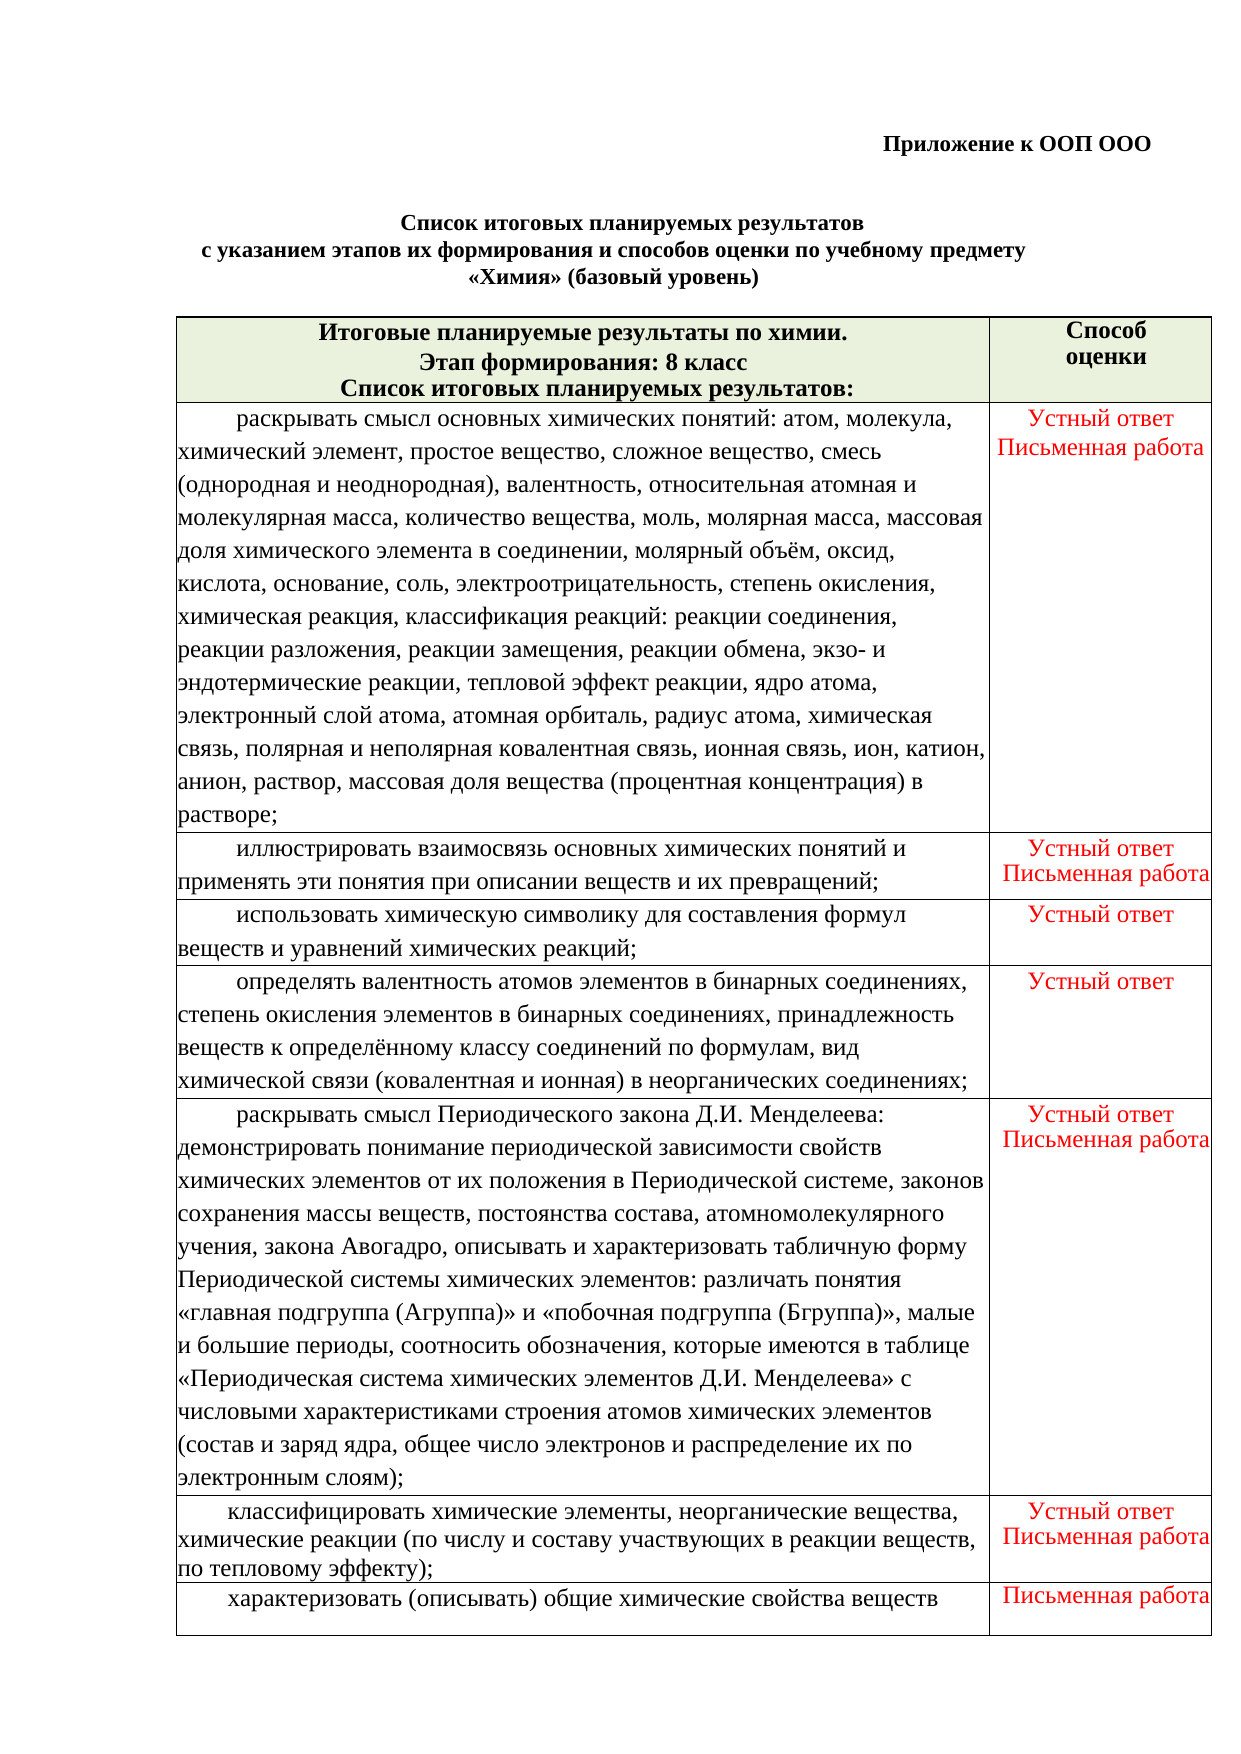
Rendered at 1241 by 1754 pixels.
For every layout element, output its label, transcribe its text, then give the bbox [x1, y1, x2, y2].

table_cell Устный ответ [990, 966, 1211, 1098]
table_cell Устный ответ Письменная работа [990, 403, 1211, 832]
table_cell Устный ответ [990, 900, 1211, 965]
table_cell использовать химическую символику для составления формул веществ и уравнений химических реакций; [177, 900, 989, 965]
table_cell Устный ответ Письменная работа [990, 1496, 1211, 1582]
table_header Итоговые планируемые результаты по химии. Этап формирования: 8 класс Список итоговых планируемых результатов: [177, 318, 989, 402]
table_cell Письменная работа [990, 1583, 1211, 1635]
table_cell раскрывать смысл основных химических понятий: атом, молекула, химический элемент, простое вещество, сложное вещество, смесь (однородная и неоднородная), валентность, относительная атомная и молекулярная масса, количество вещества, моль, молярная масса, массовая доля химического элемента в соединении, молярный объём, оксид, кислота, основание, соль, электроотрицательность, степень окисления, химическая реакция, классификация реакций: реакции соединения, реакции разложения, реакции замещения, реакции обмена, экзо- и эндотермические реакции, тепловой эффект реакции, ядро атома, электронный слой атома, атомная орбиталь, радиус атома, химическая связь, полярная и неполярная ковалентная связь, ионная связь, ион, катион, анион, раствор, массовая доля вещества (процентная концентрация) в растворе; [177, 403, 989, 832]
list Список итоговых планируемых результатов [204, 209, 1060, 236]
table_cell Устный ответ Письменная работа [990, 833, 1211, 898]
table_cell классифицировать химические элементы, неорганические вещества, химические реакции (по числу и составу участвующих в реакции веществ, по тепловому эффекту); [177, 1496, 989, 1582]
table_cell иллюстрировать взаимосвязь основных химических понятий и применять эти понятия при описании веществ и их превращений; [177, 833, 989, 898]
table_cell раскрывать смысл Периодического закона Д.И. Менделеева: демонстрировать понимание периодической зависимости свойств химических элементов от их положения в Периодической системе, законов сохранения массы веществ, постоянства состава, атомно­молекулярного учения, закона Авогадро, описывать и характеризовать табличную форму Периодической системы химических элементов: различать понятия «главная подгруппа (А­группа)» и «побочная подгруппа (Б­группа)», малые и большие периоды, соотносить обозначения, которые имеются в таблице «Периодическая система химических элементов Д.И. Менделеева» с числовыми характеристиками строения атомов химических элементов (состав и заряд ядра, общее число электронов и распределение их по электронным слоям); [177, 1099, 989, 1495]
text Приложение к ООП ООО [177, 130, 1152, 156]
text с указанием этапов их формирования и способов оценки по учебному предмету [167, 236, 1060, 262]
table_header Способ оценки [990, 318, 1211, 402]
table_cell Устный ответ Письменная работа [990, 1099, 1211, 1495]
table_cell определять валентность атомов элементов в бинарных соединениях, степень окисления элементов в бинарных соединениях, принадлежность веществ к определённому классу соединений по формулам, вид химической связи (ковалентная и ионная) в неорганических соединениях; [177, 966, 989, 1098]
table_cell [177, 1583, 989, 1635]
text «Химия» (базовый уровень) [167, 263, 1060, 289]
